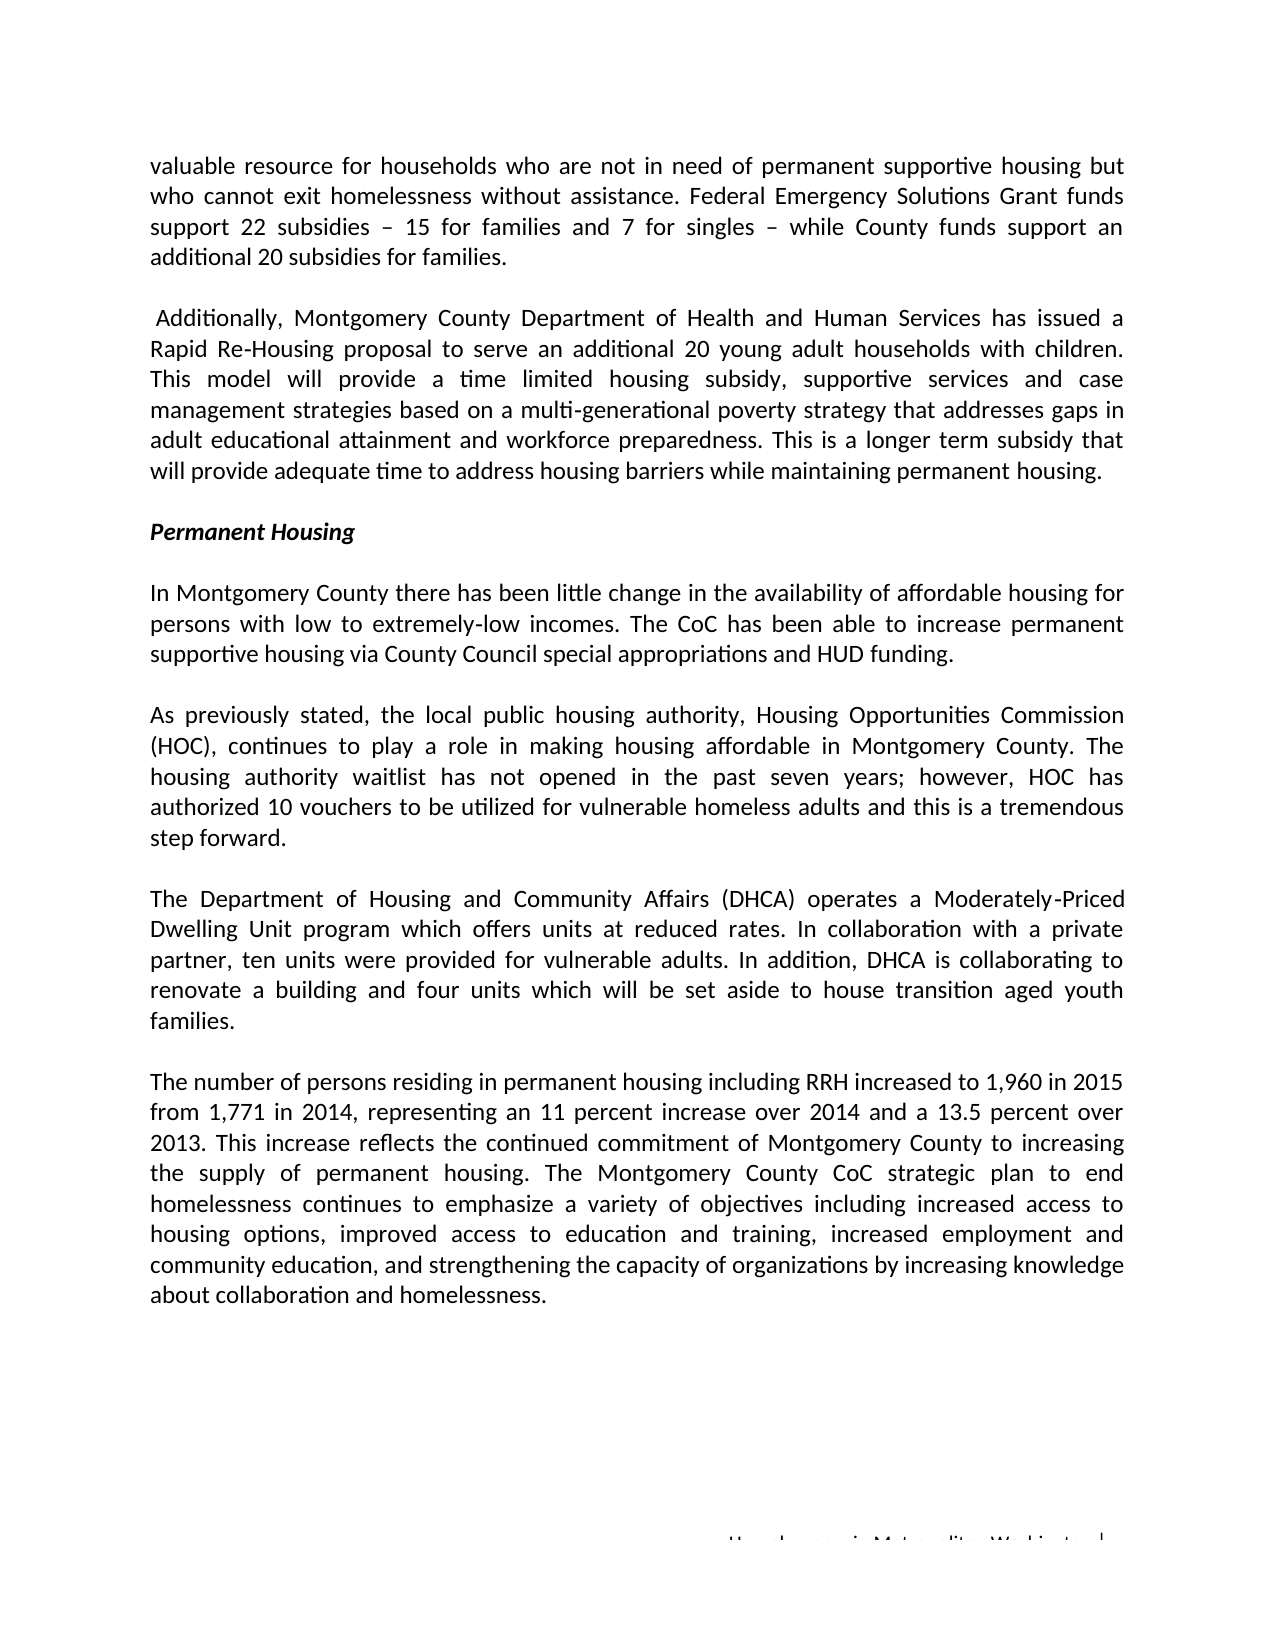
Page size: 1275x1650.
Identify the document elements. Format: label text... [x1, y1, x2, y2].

text The Department of Housing and Community Affairs (DHCA) operates a Moderately‐Priced Dwelling Unit program which offers units at reduced rates. In collaboration with a private partner, ten units were provided for vulnerable adults. In addition, DHCA is collaborating to renovate a building and four units which will be set aside to house transition aged youth families. [150, 883, 1125, 1035]
text The number of persons residing in permanent housing including RRH increased to 1,960 in 2015 from 1,771 in 2014, representing an 11 percent increase over 2014 and a 13.5 percent over 2013. This increase reflects the continued commitment of Montgomery County to increasing the supply of permanent housing. The Montgomery County CoC strategic plan to end homelessness continues to emphasize a variety of objectives including increased access to housing options, improved access to education and training, increased employment and community education, and strengthening the capacity of organizations by increasing knowledge about collaboration and homelessness. [150, 1066, 1125, 1310]
subtitle Permanent Housing [150, 516, 1137, 547]
text Additionally, Montgomery County Department of Health and Human Services has issued a Rapid Re‐Housing proposal to serve an additional 20 young adult households with children. This model will provide a time limited housing subsidy, supportive services and case management strategies based on a multi‐generational poverty strategy that addresses gaps in adult educational attainment and workforce preparedness. This is a longer term subsidy that will provide adequate time to address housing barriers while maintaining permanent housing. [150, 303, 1125, 486]
text As previously stated, the local public housing authority, Housing Opportunities Commission (HOC), continues to play a role in making housing affordable in Montgomery County. The housing authority waitlist has not opened in the past seven years; however, HOC has authorized 10 vouchers to be utilized for vulnerable homeless adults and this is a tremendous step forward. [150, 699, 1125, 852]
text In Montgomery County there has been little change in the availability of affordable housing for persons with low to extremely‐low incomes. The CoC has been able to increase permanent supportive housing via County Council special appropriations and HUD funding. [150, 577, 1125, 669]
text valuable resource for households who are not in need of permanent supportive housing but who cannot exit homelessness without assistance. Federal Emergency Solutions Grant funds support 22 subsidies – 15 for families and 7 for singles – while County funds support an additional 20 subsidies for families. [150, 150, 1125, 272]
